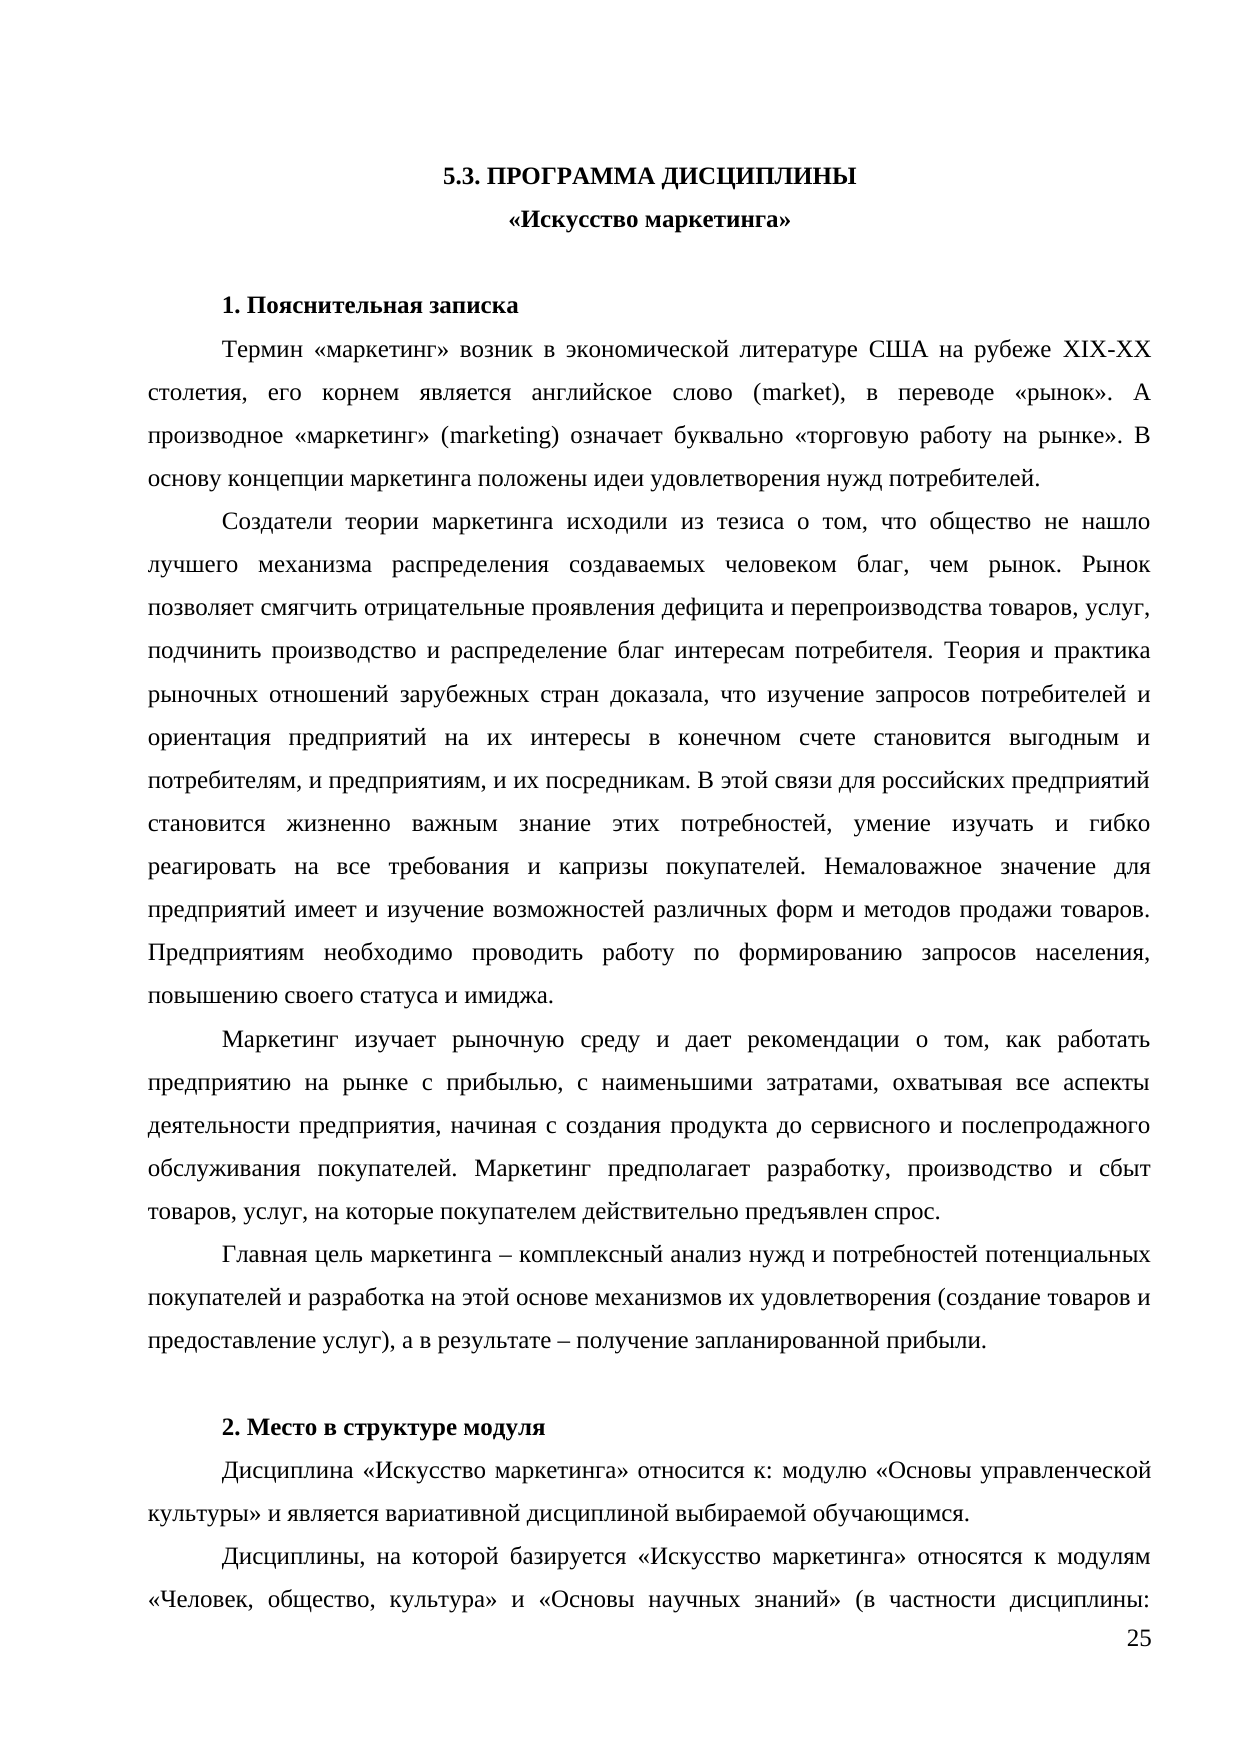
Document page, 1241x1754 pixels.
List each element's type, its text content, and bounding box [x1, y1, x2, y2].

text Главная цель маркетинга – комплексный анализ нужд и потребностей потенциальных покупателей и разработка на этой основе механизмов их удовлетворения (создание товаров и предоставление услуг), а в результате – получение запланированной прибыли. [148, 1239, 1152, 1354]
text 1. Пояснительная записка [148, 291, 1152, 319]
text Дисциплина «Искусство маркетинга» относится к: модулю «Основы управленческой культуры» и является вариативной дисциплиной выбираемой обучающимся. [148, 1455, 1152, 1527]
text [148, 1541, 1152, 1613]
text Термин «маркетинг» возник в экономической литературе США на рубеже XIX-XX столетия, его корнем является английское слово (market), в переводе «рынок». А производное «маркетинг» (marketing) означает буквально «торговую работу на рынке». В основу концепции маркетинга положены идеи удовлетворения нужд потребителей. [148, 334, 1152, 492]
text 2. Место в структуре модуля [148, 1412, 1152, 1441]
text Маркетинг изучает рыночную среду и дает рекомендации о том, как работать предприятию на рынке с прибылью, с наименьшими затратами, охватывая все аспекты деятельности предприятия, начиная с создания продукта до сервисного и послепродажного обслуживания покупателей. Маркетинг предполагает разработку, производство и сбыт товаров, услуг, на которые покупателем действительно предъявлен спрос. [148, 1024, 1152, 1225]
text «Искусство маркетинга» [148, 204, 1152, 233]
text Создатели теории маркетинга исходили из тезиса о том, что общество не нашло лучшего механизма распределения создаваемых человеком благ, чем рынок. Рынок позволяет смягчить отрицательные проявления дефицита и перепроизводства товаров, услуг, подчинить производство и распределение благ интересам потребителя. Теория и практика рыночных отношений зарубежных стран доказала, что изучение запросов потребителей и ориентация предприятий на их интересы в конечном счете становится выгодным и потребителям, и предприятиям, и их посредникам. В этой связи для российских предприятий становится жизненно важным знание этих потребностей, умение изучать и гибко реагировать на все требования и капризы покупателей. Немаловажное значение для предприятий имеет и изучение возможностей различных форм и методов продажи товаров. Предприятиям необходимо проводить работу по формированию запросов населения, повышению своего статуса и имиджа. [148, 506, 1152, 1009]
text 5.3. ПРОГРАММА ДИСЦИПЛИНЫ [148, 161, 1152, 190]
